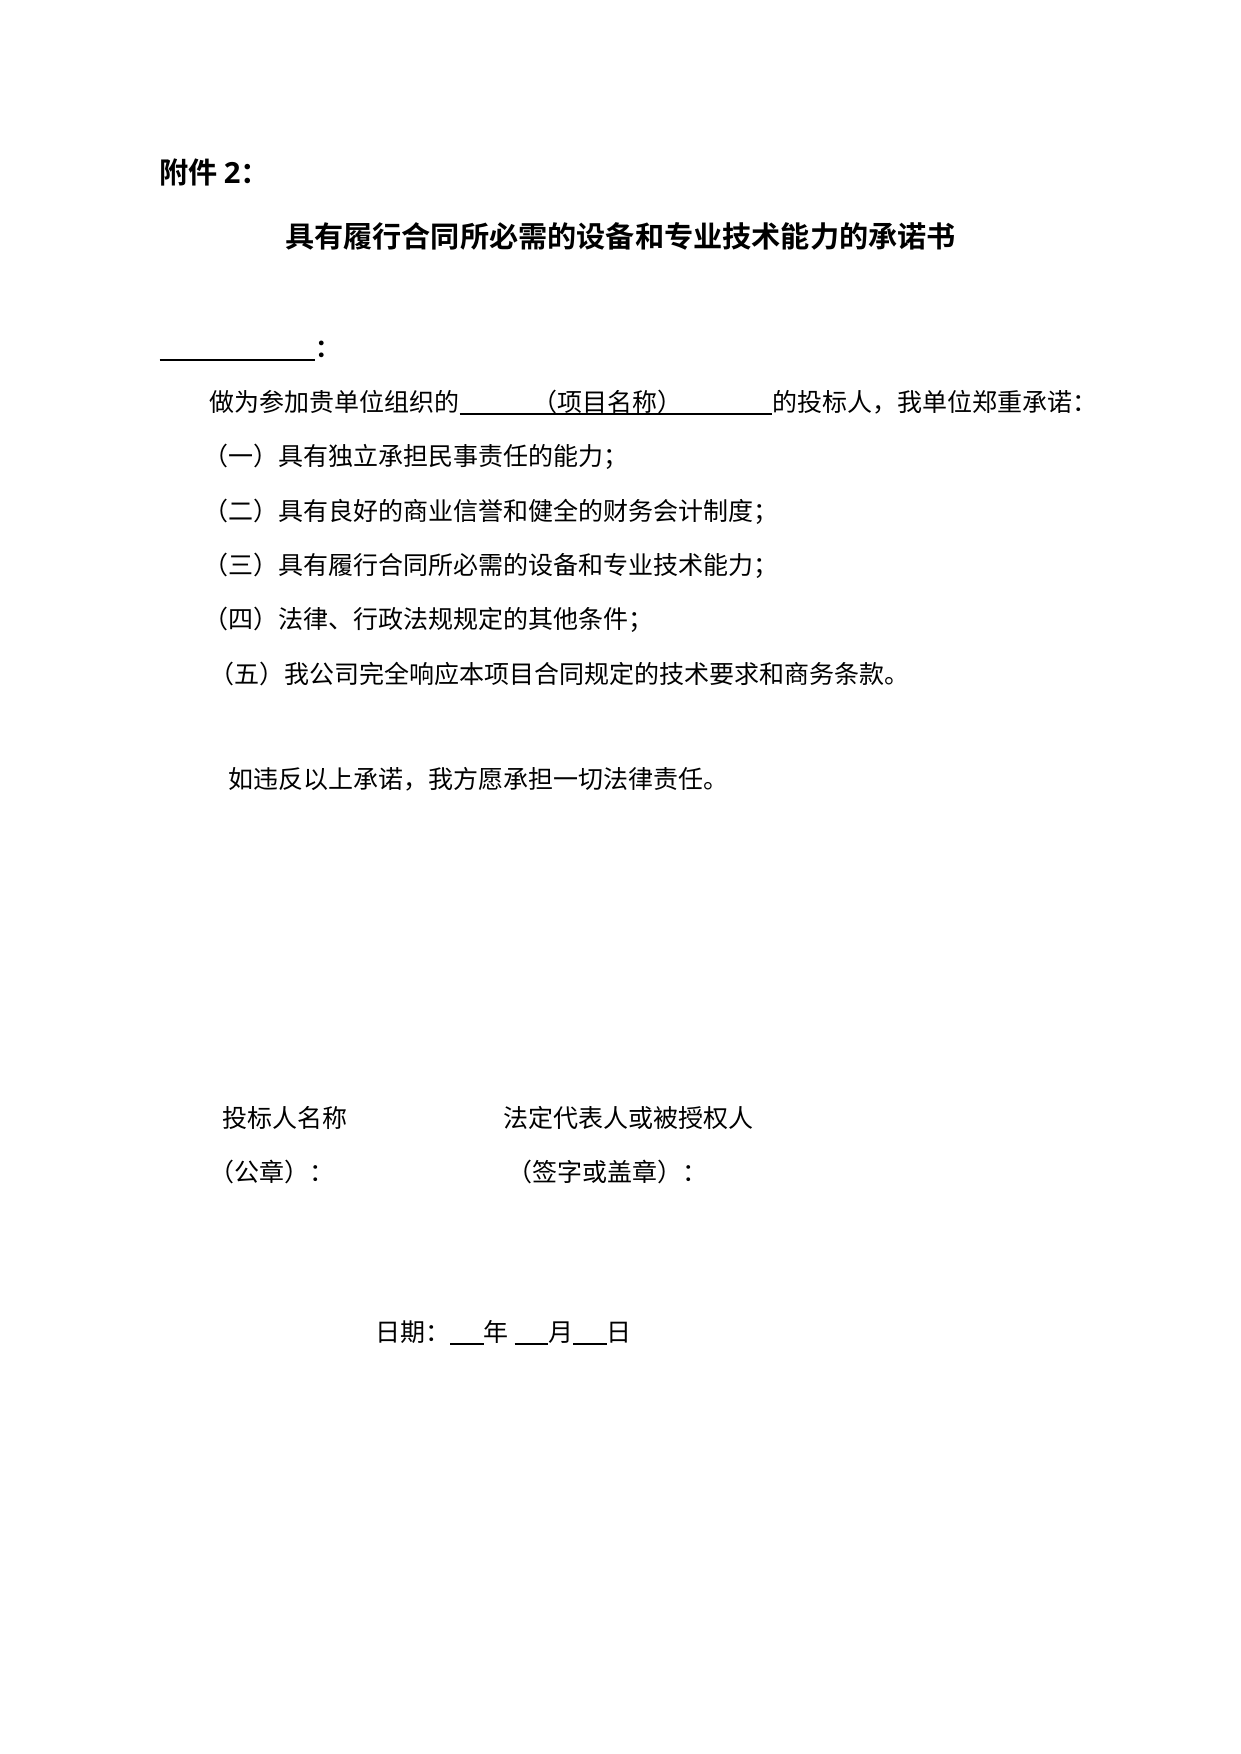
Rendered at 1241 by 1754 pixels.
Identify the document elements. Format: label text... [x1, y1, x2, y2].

text （三）具有履行合同所必需的设备和专业技术能力； [203, 546, 1081, 582]
text 日期： 年 月 日 [159, 1312, 1081, 1349]
text 附件2： [159, 150, 1081, 192]
text （五）我公司完全响应本项目合同规定的技术要求和商务条款。 [159, 654, 1081, 691]
text （一）具有独立承担民事责任的能力； [203, 437, 1081, 473]
text （公章）： （签字或盖章）： [159, 1153, 1081, 1189]
text ： [159, 328, 1081, 364]
text 如违反以上承诺，我方愿承担一切法律责任。 [203, 760, 1081, 796]
text （四）法律、行政法规规定的其他条件； [203, 600, 1081, 636]
text 做为参加贵单位组织的 （项目名称） 的投标人，我单位郑重承诺： [159, 382, 1081, 419]
text 投标人名称 法定代表人或被授权人 [159, 1098, 1081, 1134]
text 具有履行合同所必需的设备和专业技术能力的承诺书 [159, 213, 1081, 256]
text （二）具有良好的商业信誉和健全的财务会计制度； [203, 491, 1081, 527]
